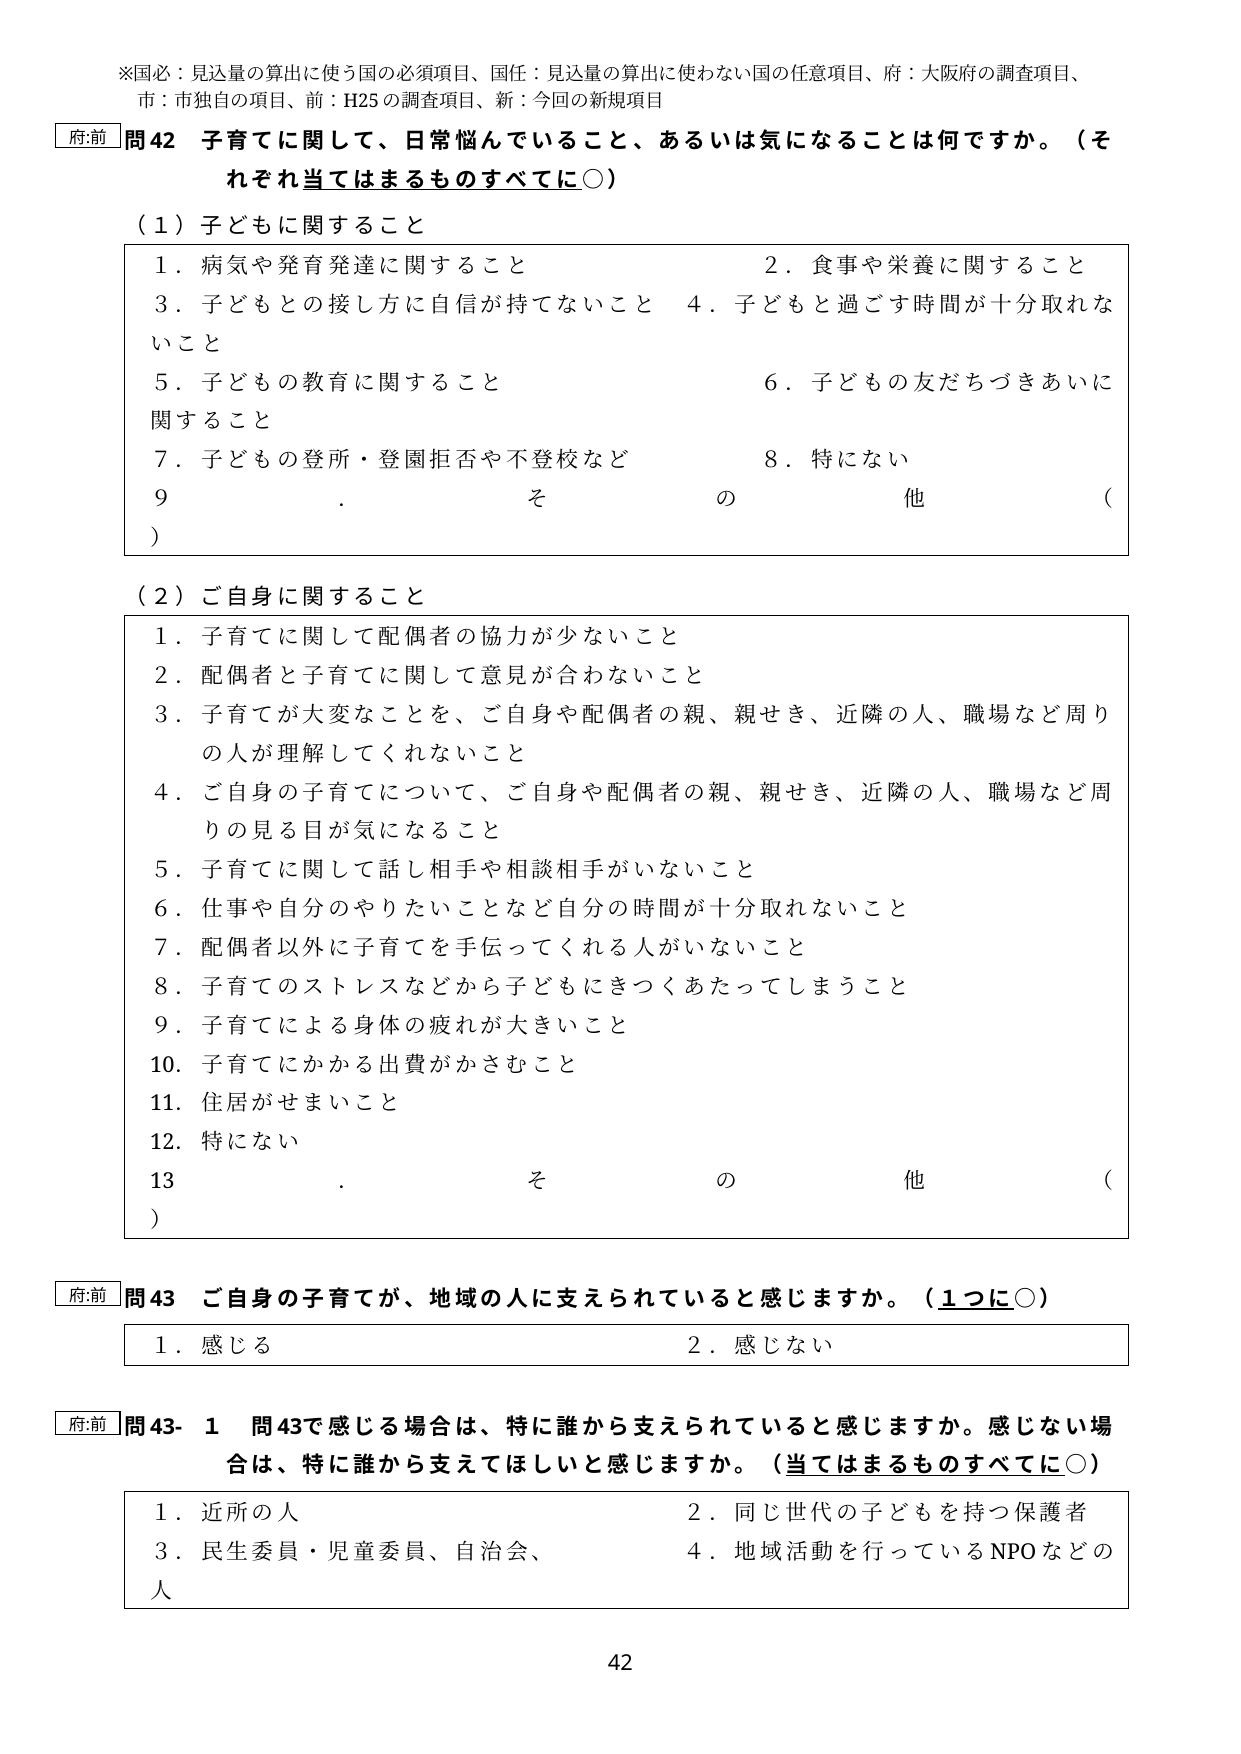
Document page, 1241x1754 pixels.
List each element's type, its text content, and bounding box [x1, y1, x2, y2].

subtitle 問43-１ 問43で感じる場合は、特に誰から支えられていると感じますか。感じない場合は、特に誰から支えてほしいと感じますか。（当てはまるものすべてに○） [124, 1405, 1116, 1483]
table_header １．病気や発育発達に関すること ２．食事や栄養に関すること ３．子どもとの接し方に自信が持てないこと ４．子どもと過ごす時間が十分取れないこと ５．子どもの教育に関すること ６．子どもの友だちづきあいに関すること ７．子どもの登所・登園拒否や不登校など ８．特にない ９．その他（ ） [125, 245, 1128, 555]
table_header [125, 1492, 1128, 1608]
subtitle 問43 ご自身の子育てが、地域の人に支えられていると感じますか。（１つに○） [124, 1277, 1116, 1316]
subtitle （２）ご自身に関すること [124, 576, 1116, 615]
subtitle 問42 子育てに関して、日常悩んでいること、あるいは気になることは何ですか。（それぞれ当てはまるものすべてに○） [124, 119, 1116, 197]
table_header １．感じる ２．感じない [125, 1325, 1128, 1365]
table_header １．子育てに関して配偶者の協力が少ないこと ２．配偶者と子育てに関して意見が合わないこと ３．子育てが大変なことを、ご自身や配偶者の親、親せき、近隣の人、職場など周りの人が理解してくれないこと ４．ご自身の子育てについて、ご自身や配偶者の親、親せき、近隣の人、職場など周りの見る目が気になること ５．子育てに関して話し相手や相談相手がいないこと ６．仕事や自分のやりたいことなど自分の時間が十分取れないこと ７．配偶者以外に子育てを手伝ってくれる人がいないこと ８．子育てのストレスなどから子どもにきつくあたってしまうこと ９．子育てによる身体の疲れが大きいこと 10．子育てにかかる出費がかさむこと 11．住居がせまいこと 12．特にない 13．その他（ ） [125, 616, 1128, 1237]
subtitle （１）子どもに関すること [124, 205, 1116, 243]
